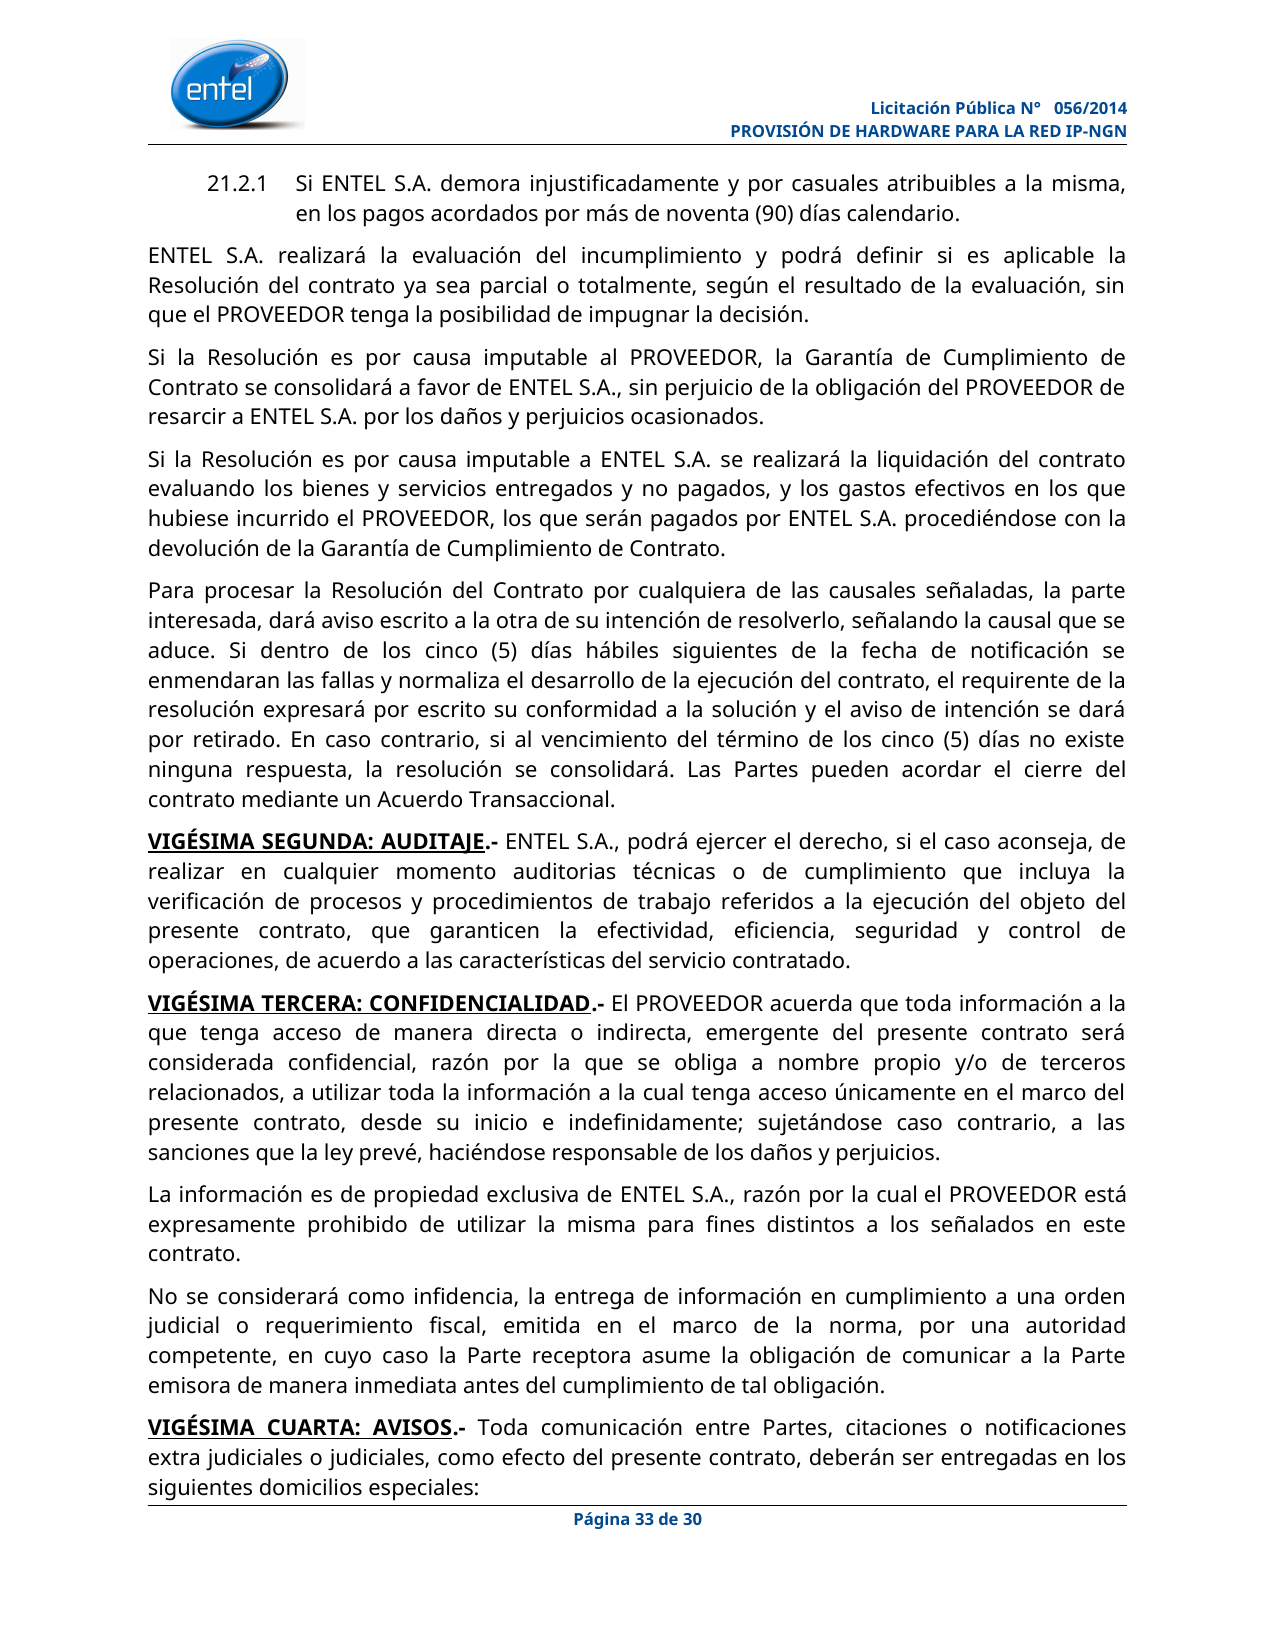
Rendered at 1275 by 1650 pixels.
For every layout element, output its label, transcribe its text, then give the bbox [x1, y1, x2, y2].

text VIGÉSIMA SEGUNDA: AUDITAJE.- ENTEL S.A., podrá ejercer el derecho, si el caso aconseja, de realizar en cualquier momento auditorias técnicas o de cumplimiento que incluya la verificación de procesos y procedimientos de trabajo referidos a la ejecución del objeto del presente contrato, que garanticen la efectividad, eficiencia, seguridad y control de operaciones, de acuerdo a las características del servicio contratado. [148, 826, 1127, 975]
text VIGÉSIMA CUARTA: AVISOS.- Toda comunicación entre Partes, citaciones o notificaciones extra judiciales o judiciales, como efecto del presente contrato, deberán ser entregadas en los siguientes domicilios especiales: [148, 1412, 1127, 1502]
text Si la Resolución es por causa imputable a ENTEL S.A. se realizará la liquidación del contrato evaluando los bienes y servicios entregados y no pagados, y los gastos efectivos en los que hubiese incurrido el PROVEEDOR, los que serán pagados por ENTEL S.A. procediéndose con la devolución de la Garantía de Cumplimiento de Contrato. [148, 444, 1127, 563]
picture [170, 38, 305, 130]
text 21.2.1 Si ENTEL S.A. demora injustificadamente y por casuales atribuibles a la misma, en los pagos acordados por más de noventa (90) días calendario. [207, 168, 1127, 227]
text Para procesar la Resolución del Contrato por cualquiera de las causales señaladas, la parte interesada, dará aviso escrito a la otra de su intención de resolverlo, señalando la causal que se aduce. Si dentro de los cinco (5) días hábiles siguientes de la fecha de notificación se enmendaran las fallas y normaliza el desarrollo de la ejecución del contrato, el requirente de la resolución expresará por escrito su conformidad a la solución y el aviso de intención se dará por retirado. En caso contrario, si al vencimiento del término de los cinco (5) días no existe ninguna respuesta, la resolución se consolidará. Las Partes pueden acordar el cierre del contrato mediante un Acuerdo Transaccional. [148, 575, 1127, 814]
text No se considerará como infidencia, la entrega de información en cumplimiento a una orden judicial o requerimiento fiscal, emitida en el marco de la norma, por una autoridad competente, en cuyo caso la Parte receptora asume la obligación de comunicar a la Parte emisora de manera inmediata antes del cumplimiento de tal obligación. [148, 1281, 1127, 1400]
text ENTEL S.A. realizará la evaluación del incumplimiento y podrá definir si es aplicable la Resolución del contrato ya sea parcial o totalmente, según el resultado de la evaluación, sin que el PROVEEDOR tenga la posibilidad de impugnar la decisión. [148, 240, 1127, 329]
text La información es de propiedad exclusiva de ENTEL S.A., razón por la cual el PROVEEDOR está expresamente prohibido de utilizar la misma para fines distintos a los señalados en este contrato. [148, 1179, 1127, 1268]
text Si la Resolución es por causa imputable al PROVEEDOR, la Garantía de Cumplimiento de Contrato se consolidará a favor de ENTEL S.A., sin perjuicio de la obligación del PROVEEDOR de resarcir a ENTEL S.A. por los daños y perjuicios ocasionados. [148, 342, 1127, 431]
text VIGÉSIMA TERCERA: CONFIDENCIALIDAD.- El PROVEEDOR acuerda que toda información a la que tenga acceso de manera directa o indirecta, emergente del presente contrato será considerada confidencial, razón por la que se obliga a nombre propio y/o de terceros relacionados, a utilizar toda la información a la cual tenga acceso únicamente en el marco del presente contrato, desde su inicio e indefinidamente; sujetándose caso contrario, a las sanciones que la ley prevé, haciéndose responsable de los daños y perjuicios. [148, 988, 1127, 1166]
